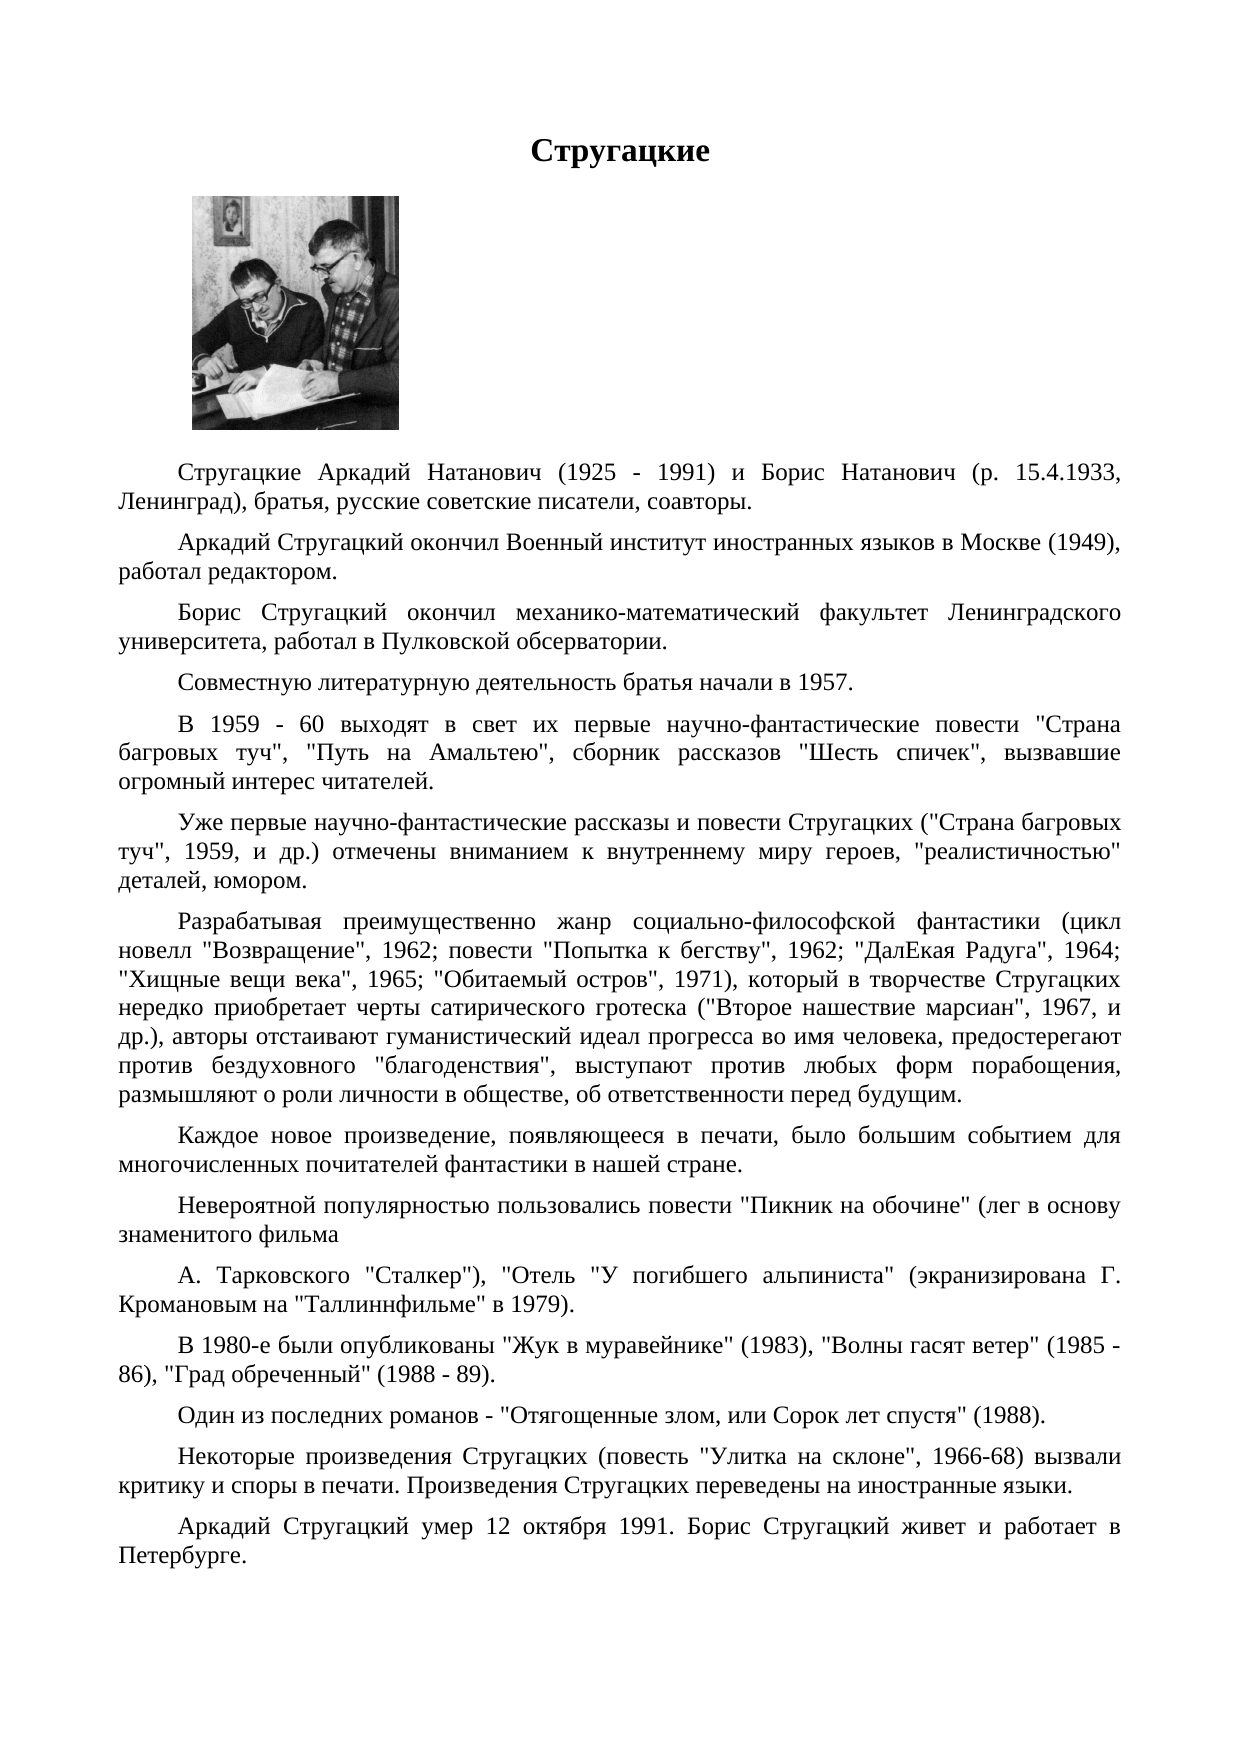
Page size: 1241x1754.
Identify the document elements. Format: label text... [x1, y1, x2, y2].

picture [192, 196, 399, 430]
text Некоторые произведения Стругацких (повесть "Улитка на склоне", 1966-68) вызвали критику и споры в печати. Произведения Стругацких переведены на иностранные языки. [118, 1441, 1122, 1499]
text Аркадий Стругацкий умер 12 октября 1991. Борис Стругацкий живет и работает в Петербурге. [118, 1511, 1122, 1569]
text А. Тарковского "Сталкер"), "Отель "У погибшего альпиниста" (экранизирована Г. Кромановым на "Таллиннфильме" в 1979). [118, 1260, 1122, 1317]
text В 1980-е были опубликованы "Жук в муравейнике" (1983), "Волны гасят ветер" (1985 - 86), "Град обреченный" (1988 - 89). [118, 1330, 1122, 1387]
text Разрабатывая преимущественно жанр социально-философской фантастики (цикл новелл "Возвращение", 1962; повести "Попытка к бегству", 1962; "ДалЕкая Радуга", 1964; "Хищные вещи века", 1965; "Обитаемый остров", 1971), который в творчестве Стругацких нередко приобретает черты сатирического гротеска ("Второе нашествие марсиан", 1967, и др.), авторы отстаивают гуманистический идеал прогресса во имя человека, предостерегают против бездуховного "благоденствия", выступают против любых форм порабощения, размышляют о роли личности в обществе, об ответственности перед будущим. [118, 906, 1122, 1107]
text Аркадий Стругацкий окончил Военный институт иностранных языков в Москве (1949), работал редактором. [118, 527, 1122, 585]
text Стругацкие Аркадий Натанович (1925 - 1991) и Борис Натанович (р. 15.4.1933, Ленинград), братья, русские советские писатели, соавторы. [118, 457, 1122, 515]
text Стругацкие [118, 131, 1122, 169]
text Совместную литературную деятельность братья начали в 1957. [118, 667, 1122, 696]
text Каждое новое произведение, появляющееся в печати, было большим событием для многочисленных почитателей фантастики в нашей стране. [118, 1120, 1122, 1177]
text Невероятной популярностью пользовались повести "Пикник на обочине" (лег в основу знаменитого фильма [118, 1190, 1122, 1247]
text Уже первые научно-фантастические рассказы и повести Стругацких ("Страна багровых туч", 1959, и др.) отмечены вниманием к внутреннему миру героев, "реалистичностью" деталей, юмором. [118, 807, 1122, 894]
text В 1959 - 60 выходят в свет их первые научно-фантастические повести "Страна багровых туч", "Путь на Амальтею", сборник рассказов "Шесть спичек", вызвавшие огромный интерес читателей. [118, 709, 1122, 795]
text Борис Стругацкий окончил механико-математический факультет Ленинградского университета, работал в Пулковской обсерватории. [118, 597, 1122, 655]
text Один из последних романов - "Отягощенные злом, или Сорок лет спустя" (1988). [118, 1400, 1122, 1429]
